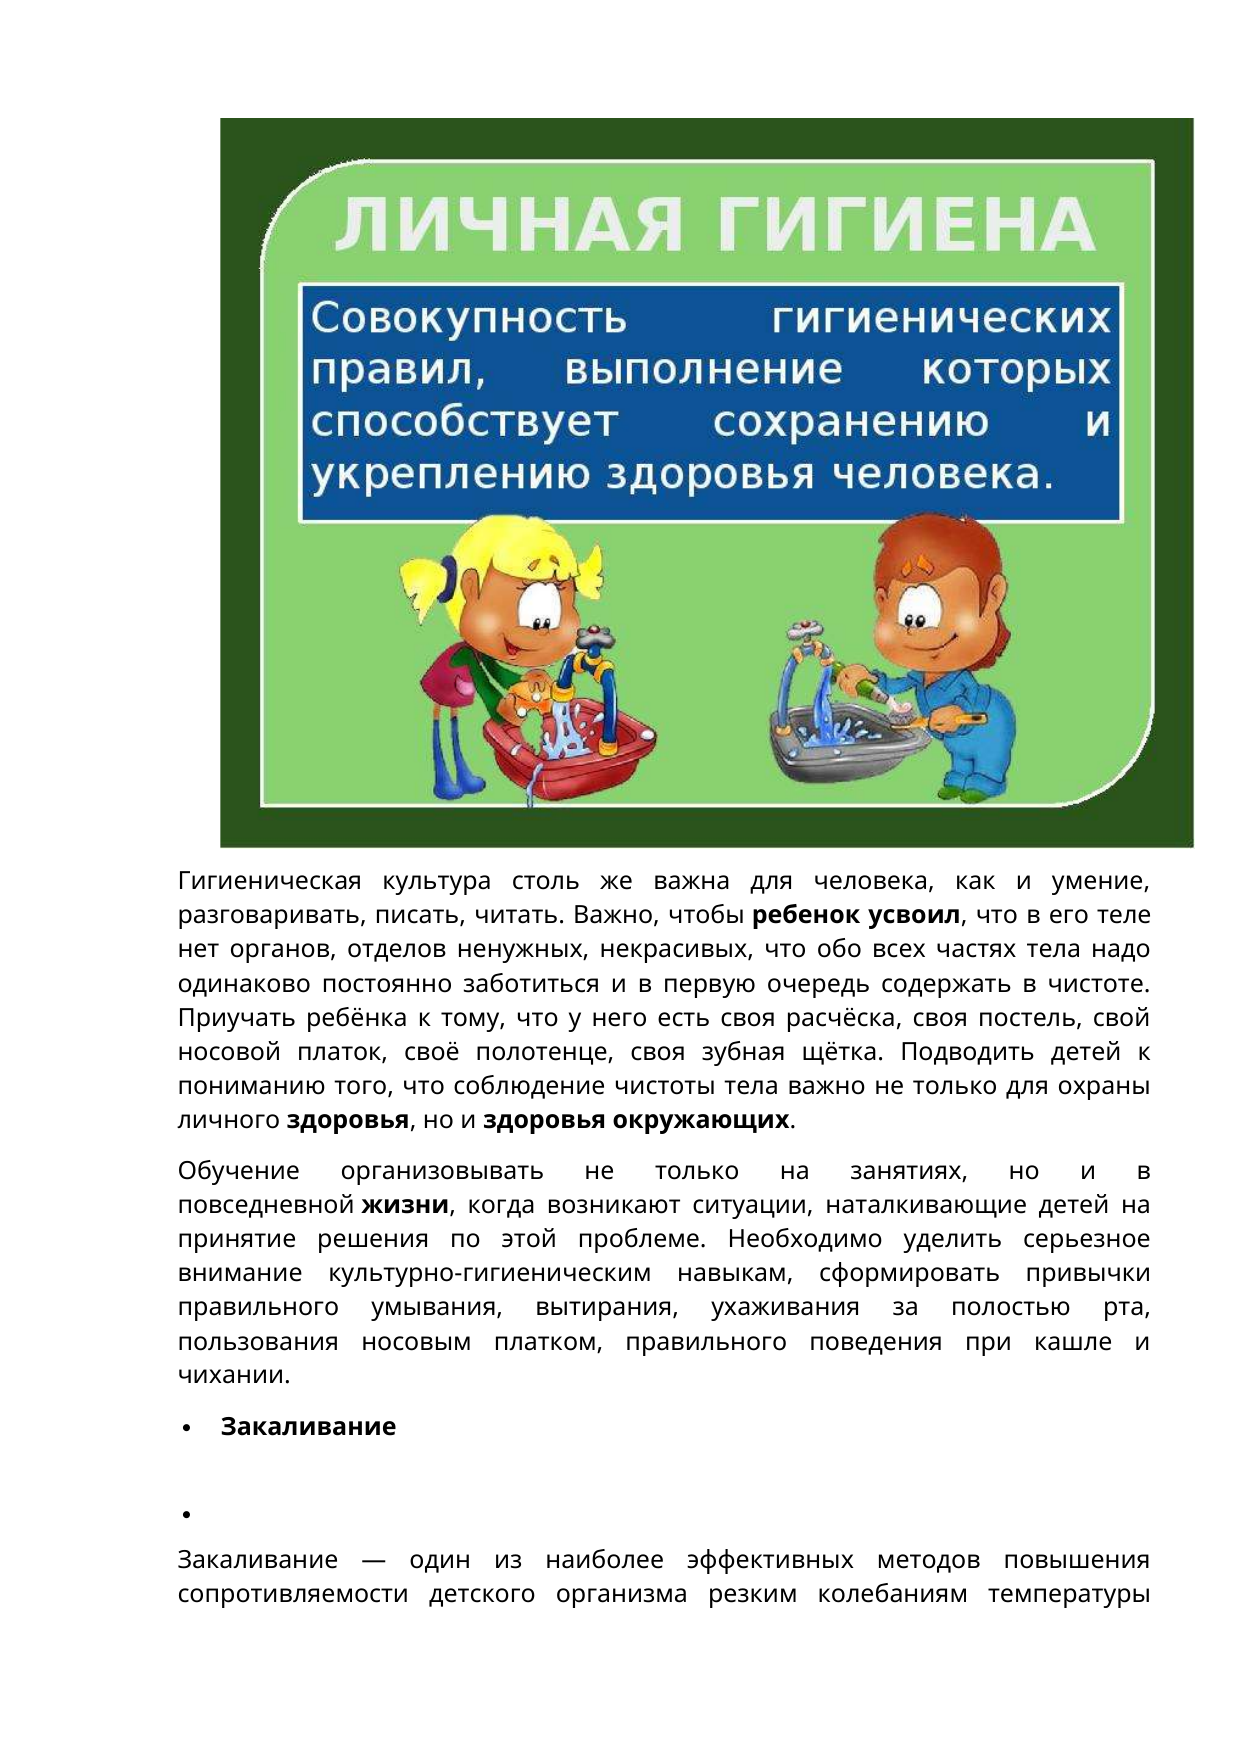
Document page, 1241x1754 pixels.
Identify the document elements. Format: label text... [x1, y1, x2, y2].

picture [220, 118, 1195, 849]
list Закаливание [183, 1408, 1152, 1443]
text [177, 1542, 1152, 1610]
text Гигиеническая культура столь же важна для человека, как и умение, разговаривать, писать, читать. Важно, чтобы ребенок усвоил, что в его теле нет органов, отделов ненужных, некрасивых, что обо всех частях тела надо одинаково постоянно заботиться и в первую очередь содержать в чистоте. Приучать ребёнка к тому, что у него есть своя расчёска, своя постель, свой носовой платок, своё полотенце, своя зубная щётка. Подводить детей к пониманию того, что соблюдение чистоты тела важно не только для охраны личного здоровья, но и здоровья окружающих. [177, 863, 1152, 1136]
text Обучение организовывать не только на занятиях, но и в повседневной жизни, когда возникают ситуации, наталкивающие детей на принятие решения по этой проблеме. Необходимо уделить серьезное внимание культурно-гигиеническим навыкам, сформировать привычки правильного умывания, вытирания, ухаживания за полостью рта, пользования носовым платком, правильного поведения при кашле и чихании. [177, 1153, 1152, 1391]
